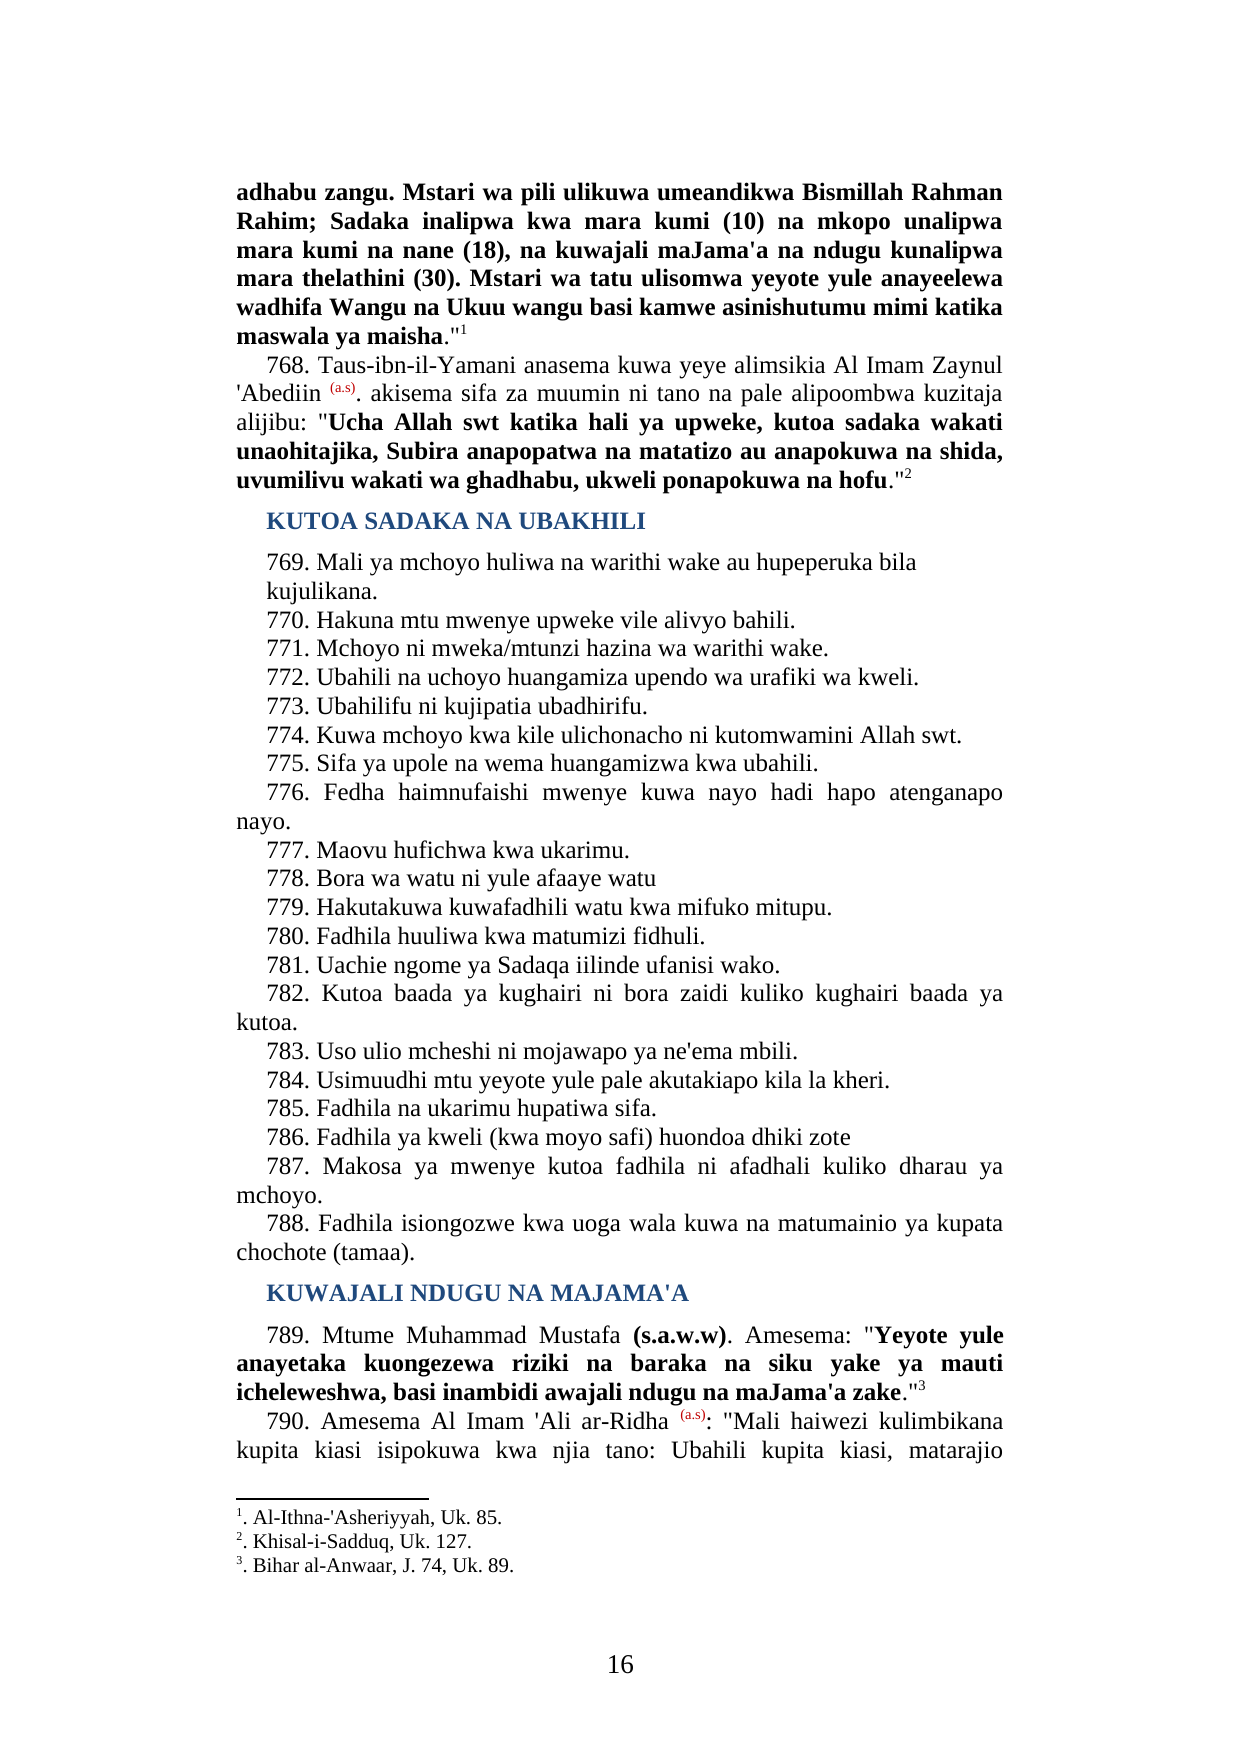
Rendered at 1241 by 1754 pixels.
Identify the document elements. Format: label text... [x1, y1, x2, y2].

text 769. Mali ya mchoyo huliwa na warithi wake au hupeperuka bila [236, 547, 1004, 576]
text 779. Hakutakuwa kuwafadhili watu kwa mifuko mitupu. [236, 892, 1004, 921]
text 782. Kutoa baada ya kughairi ni bora zaidi kuliko kughairi baada ya kutoa. [236, 978, 1004, 1036]
text 788. Fadhila isiongozwe kwa uoga wala kuwa na matumainio ya kupata chochote (tamaa). [236, 1208, 1004, 1266]
text 789. Mtume Muhammad Mustafa (s.a.w.w). Amesema: "Yeyote yule anayetaka kuongezewa riziki na baraka na siku yake ya mauti icheleweshwa, basi inambidi awajali ndugu na maJama'a zake." [236, 1320, 1004, 1406]
text 778. Bora wa watu ni yule afaaye watu [236, 863, 1004, 892]
text 785. Fadhila na ukarimu hupatiwa sifa. [236, 1093, 1004, 1122]
text 787. Makosa ya mwenye kutoa fadhila ni afadhali kuliko dharau ya mchoyo. [236, 1151, 1004, 1208]
text 781. Uachie ngome ya Sadaqa iilinde ufanisi wako. [236, 950, 1004, 978]
text 783. Uso ulio mcheshi ni mojawapo ya ne'ema mbili. [236, 1036, 1004, 1065]
text 784. Usimuudhi mtu yeyote yule pale akutakiapo kila la kheri. [236, 1065, 1004, 1093]
text 776. Fedha haimnufaishi mwenye kuwa nayo hadi hapo atenganapo nayo. [236, 777, 1004, 835]
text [236, 177, 1004, 350]
text 777. Maovu hufichwa kwa ukarimu. [236, 835, 1004, 863]
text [236, 1406, 1004, 1463]
text 770. Hakuna mtu mwenye upweke vile alivyo bahili. [236, 605, 1004, 633]
text 774. Kuwa mchoyo kwa kile ulichonacho ni kutomwamini Allah swt. [236, 720, 1004, 748]
text 772. Ubahili na uchoyo huangamiza upendo wa urafiki wa kweli. [236, 662, 1004, 691]
text 780. Fadhila huuliwa kwa matumizi fidhuli. [236, 921, 1004, 950]
text 773. Ubahilifu ni kujipatia ubadhirifu. [236, 691, 1004, 720]
text 786. Fadhila ya kweli (kwa moyo safi) huondoa dhiki zote [236, 1122, 1004, 1151]
text 775. Sifa ya upole na wema huangamizwa kwa ubahili. [236, 748, 1004, 777]
subtitle KUTOA SADAKA NA UBAKHILI [236, 506, 1004, 535]
text 768. Taus-ibn-il-Yamani anasema kuwa yeye alimsikia Al Imam Zaynul 'Abediin (a.s). akisema sifa za muumin ni tano na pale alipoombwa kuzitaja alijibu: "Ucha Allah swt katika hali ya upweke, kutoa sadaka wakati unaohitajika, Subira anapopatwa na matatizo au anapokuwa na shida, uvumilivu wakati wa ghadhabu, ukweli ponapokuwa na hofu." [236, 350, 1004, 493]
text kujulikana. [236, 576, 1004, 605]
text 771. Mchoyo ni mweka/mtunzi hazina wa warithi wake. [236, 633, 1004, 662]
subtitle KUWAJALI NDUGU NA MAJAMA'A [236, 1278, 1004, 1307]
